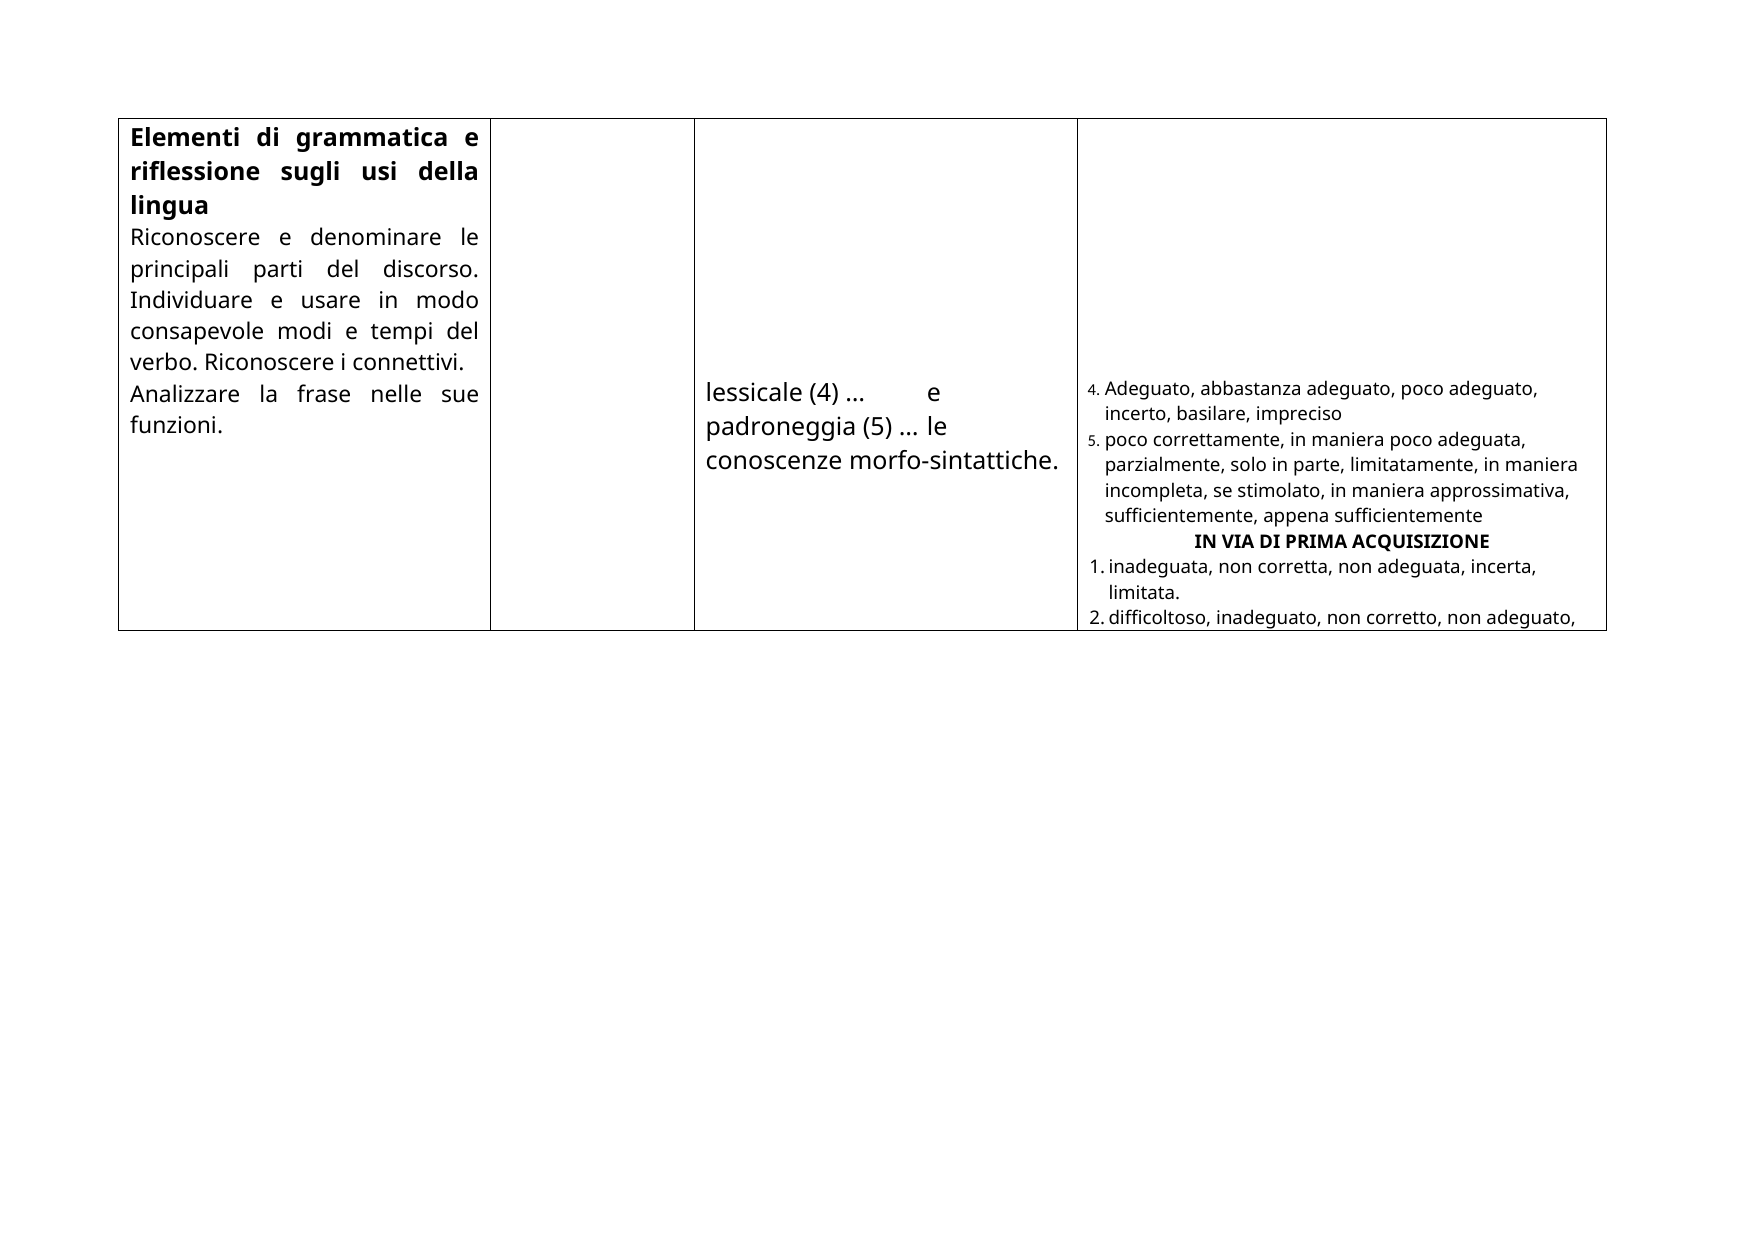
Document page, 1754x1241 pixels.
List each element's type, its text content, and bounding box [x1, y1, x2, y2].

table_cell [491, 119, 694, 629]
table_cell Elementi di grammatica e riflessione sugli usi della lingua Riconoscere e denominare le principali parti del discorso. Individuare e usare in modo consapevole modi e tempi del verbo. Riconoscere i connettivi. Analizzare la frase nelle sue funzioni. [119, 119, 490, 629]
